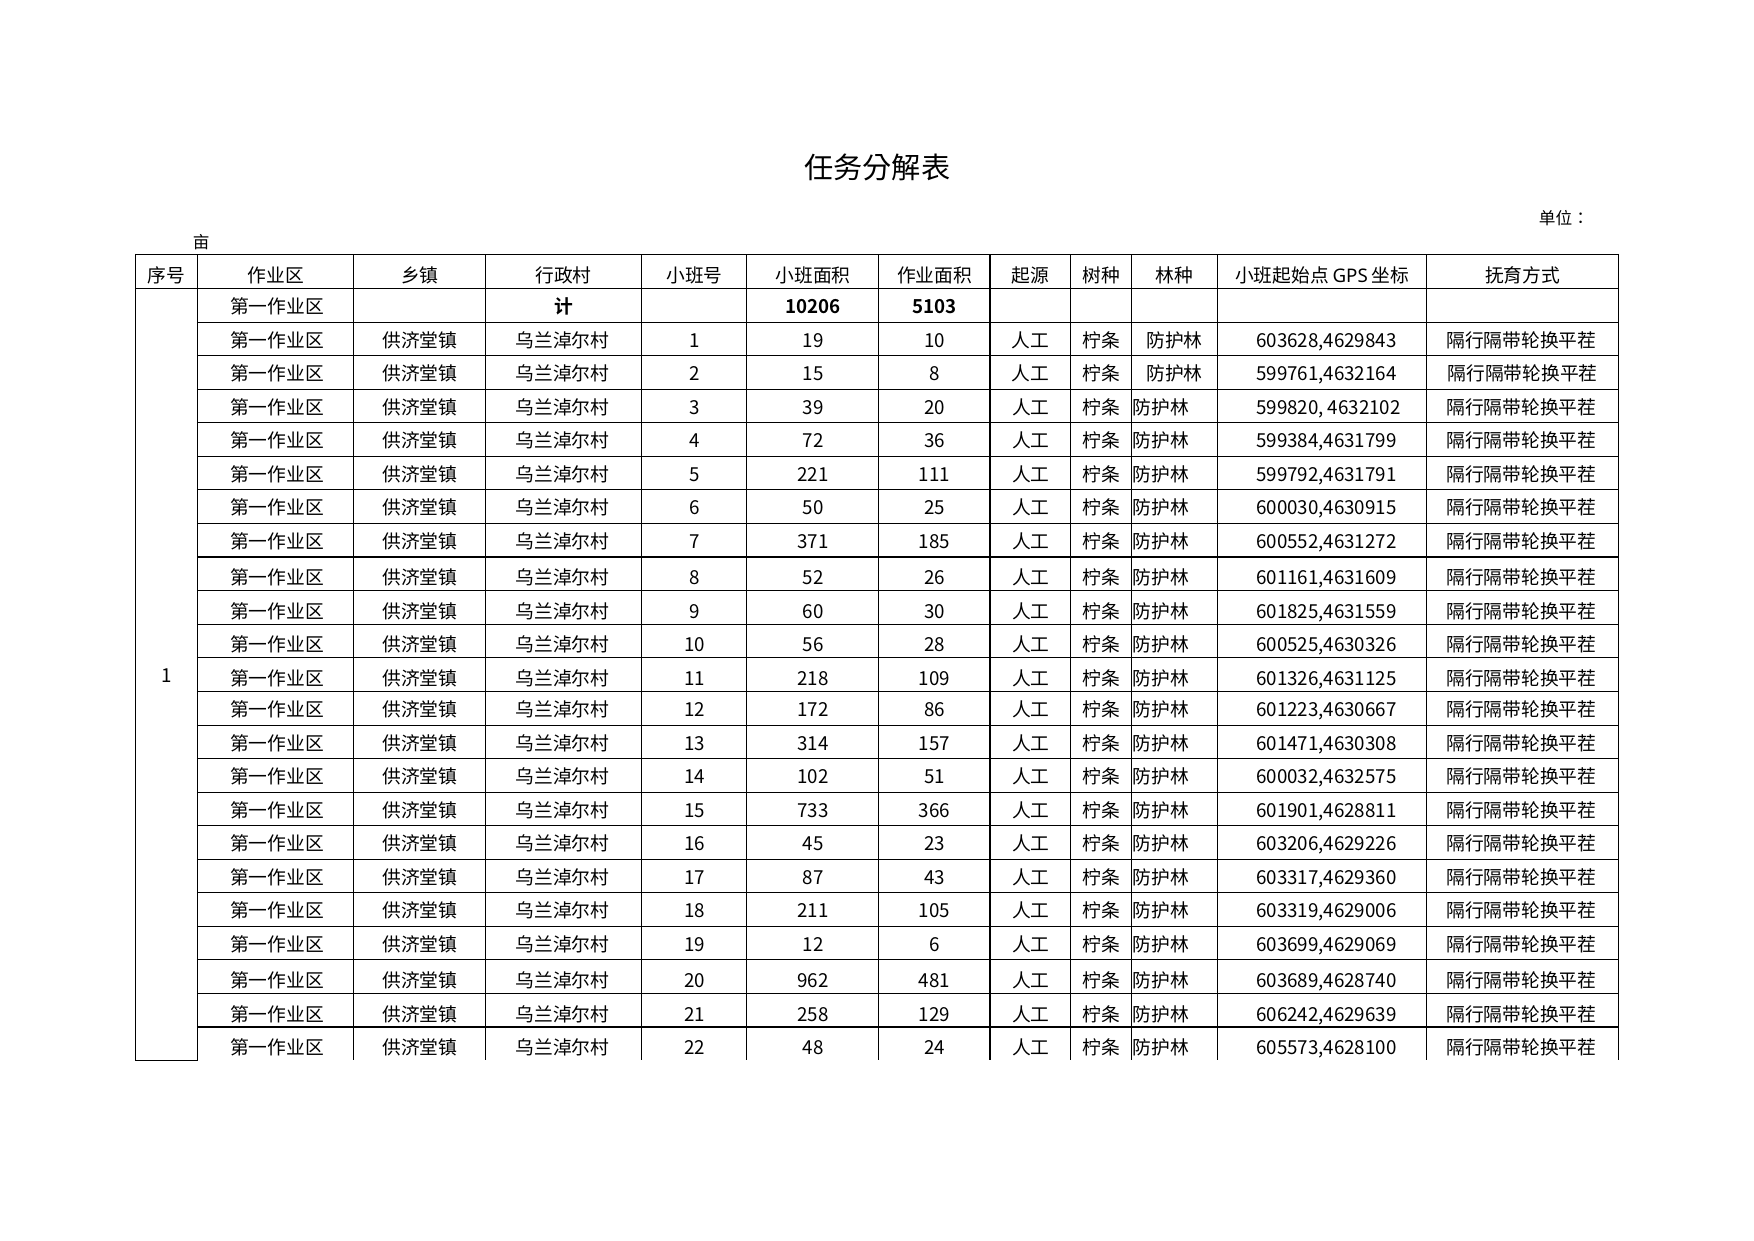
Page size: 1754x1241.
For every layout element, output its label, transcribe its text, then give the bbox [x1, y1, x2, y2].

table_cell 603317,4629360 [1218, 860, 1426, 892]
table_cell 606242,4629639 [1218, 994, 1426, 1026]
table_cell 防护林 [1132, 994, 1217, 1026]
table_cell 56 [747, 625, 878, 657]
table_cell 人工 [991, 927, 1070, 959]
table_cell 25 [879, 490, 989, 523]
table_cell 人工 [991, 692, 1070, 724]
table_cell 2 [642, 356, 746, 389]
table_cell 防护林 [1132, 457, 1217, 489]
table_cell 第一作业区 [198, 759, 353, 792]
table_cell 第一作业区 [198, 625, 353, 657]
table_cell 乌兰淖尔村 [486, 994, 641, 1026]
table_cell 8 [879, 356, 989, 389]
table_cell 600030,4630915 [1218, 490, 1426, 523]
table_cell 防护林 [1132, 625, 1217, 657]
table_cell 乌兰淖尔村 [486, 658, 641, 691]
table_cell 供济堂镇 [354, 591, 485, 623]
table_cell [1427, 289, 1618, 322]
table_cell 乌兰淖尔村 [486, 960, 641, 993]
table_cell [354, 289, 485, 322]
table_cell 第一作业区 [198, 524, 353, 556]
table_cell 17 [642, 860, 746, 892]
table_cell 乌兰淖尔村 [486, 726, 641, 758]
table_cell 258 [747, 994, 878, 1026]
table_cell 第一作业区 [198, 457, 353, 489]
table_cell 防护林 [1132, 860, 1217, 892]
table_cell 防护林 [1132, 390, 1217, 422]
table_cell 第一作业区 [198, 423, 353, 456]
table_cell 柠条 [1071, 893, 1131, 926]
table_cell 防护林 [1132, 558, 1217, 590]
table_cell 供济堂镇 [354, 826, 485, 859]
table_cell 599820, 4632102 [1218, 390, 1426, 422]
table_cell 第一作业区 [198, 289, 353, 322]
table_cell 3 [642, 390, 746, 422]
table_cell 防护林 [1132, 893, 1217, 926]
table_cell 172 [747, 692, 878, 724]
table_cell 人工 [991, 457, 1070, 489]
table_cell 人工 [991, 625, 1070, 657]
table_cell 314 [747, 726, 878, 758]
table_cell 柠条 [1071, 390, 1131, 422]
table_cell 隔行隔带轮换平茬 [1427, 423, 1618, 456]
table_cell 603206,4629226 [1218, 826, 1426, 859]
table_cell 第一作业区 [198, 960, 353, 993]
table_cell 乌兰淖尔村 [486, 1028, 641, 1060]
table_cell 供济堂镇 [354, 558, 485, 590]
table_header 乡镇 [354, 255, 485, 288]
table_cell 48 [747, 1028, 878, 1060]
table_cell 人工 [991, 390, 1070, 422]
table_cell 防护林 [1132, 793, 1217, 825]
table_cell 乌兰淖尔村 [486, 390, 641, 422]
table_cell 第一作业区 [198, 356, 353, 389]
table_cell 柠条 [1071, 793, 1131, 825]
table_header 行政村 [486, 255, 641, 288]
table_header 小班面积 [747, 255, 878, 288]
table_cell 185 [879, 524, 989, 556]
table_cell 柠条 [1071, 726, 1131, 758]
table_cell 防护林 [1132, 960, 1217, 993]
table_cell 柠条 [1071, 692, 1131, 724]
table_cell [1071, 289, 1131, 322]
table_cell 603319,4629006 [1218, 893, 1426, 926]
table_cell 防护林 [1132, 1028, 1217, 1060]
table_cell 599792,4631791 [1218, 457, 1426, 489]
table_cell 人工 [991, 994, 1070, 1026]
table_cell 柠条 [1071, 960, 1131, 993]
table_cell 乌兰淖尔村 [486, 860, 641, 892]
table_cell 人工 [991, 826, 1070, 859]
table_cell 防护林 [1132, 490, 1217, 523]
table_cell 第一作业区 [198, 893, 353, 926]
table_cell 供济堂镇 [354, 524, 485, 556]
table_cell 16 [642, 826, 746, 859]
table_cell 隔行隔带轮换平茬 [1427, 390, 1618, 422]
table_cell 30 [879, 591, 989, 623]
table_cell 12 [642, 692, 746, 724]
table_cell 乌兰淖尔村 [486, 826, 641, 859]
table_cell 乌兰淖尔村 [486, 558, 641, 590]
table_cell 供济堂镇 [354, 960, 485, 993]
table_cell 隔行隔带轮换平茬 [1427, 759, 1618, 792]
table_cell 599761,4632164 [1218, 356, 1426, 389]
table_header 抚育方式 [1427, 255, 1618, 288]
table_cell 隔行隔带轮换平茬 [1427, 323, 1618, 355]
table_cell 供济堂镇 [354, 994, 485, 1026]
table_cell 柠条 [1071, 658, 1131, 691]
table_cell 5103 [879, 289, 989, 322]
table_cell 隔行隔带轮换平茬 [1427, 558, 1618, 590]
table_cell 防护林 [1132, 524, 1217, 556]
table_cell 第一作业区 [198, 1028, 353, 1060]
table_cell 供济堂镇 [354, 759, 485, 792]
table_cell 19 [747, 323, 878, 355]
table_cell 防护林 [1132, 356, 1217, 389]
table_cell 隔行隔带轮换平茬 [1427, 625, 1618, 657]
table_cell 人工 [991, 960, 1070, 993]
table_cell 603628,4629843 [1218, 323, 1426, 355]
table_cell 第一作业区 [198, 726, 353, 758]
table_cell 供济堂镇 [354, 356, 485, 389]
table_cell 第一作业区 [198, 323, 353, 355]
table_cell 人工 [991, 490, 1070, 523]
table_cell 乌兰淖尔村 [486, 927, 641, 959]
table_cell 乌兰淖尔村 [486, 423, 641, 456]
table_cell 乌兰淖尔村 [486, 793, 641, 825]
table_cell 人工 [991, 524, 1070, 556]
table_cell 60 [747, 591, 878, 623]
table_cell 601901,4628811 [1218, 793, 1426, 825]
table_cell 乌兰淖尔村 [486, 490, 641, 523]
table_cell 50 [747, 490, 878, 523]
table_cell 防护林 [1132, 726, 1217, 758]
table_cell 防护林 [1132, 323, 1217, 355]
table_cell 603699,4629069 [1218, 927, 1426, 959]
table_cell 柠条 [1071, 323, 1131, 355]
table_cell [642, 289, 746, 322]
table_cell 人工 [991, 356, 1070, 389]
table_cell 11 [642, 658, 746, 691]
table_cell 人工 [991, 726, 1070, 758]
table_cell 人工 [991, 423, 1070, 456]
table_cell 乌兰淖尔村 [486, 356, 641, 389]
table_cell 乌兰淖尔村 [486, 625, 641, 657]
table_cell 599384,4631799 [1218, 423, 1426, 456]
table_cell 6 [642, 490, 746, 523]
subtitle 任务分解表 [160, 144, 1594, 187]
table_cell 962 [747, 960, 878, 993]
table_cell 柠条 [1071, 356, 1131, 389]
table_cell 人工 [991, 759, 1070, 792]
table_cell 供济堂镇 [354, 457, 485, 489]
table_cell 600552,4631272 [1218, 524, 1426, 556]
table_cell 供济堂镇 [354, 692, 485, 724]
table_cell 221 [747, 457, 878, 489]
table_cell 601825,4631559 [1218, 591, 1426, 623]
table_cell 第一作业区 [198, 826, 353, 859]
table_cell 人工 [991, 860, 1070, 892]
table_cell 129 [879, 994, 989, 1026]
table_cell 10 [642, 625, 746, 657]
table_cell 第一作业区 [198, 994, 353, 1026]
table_cell 柠条 [1071, 826, 1131, 859]
table_header 林种 [1132, 255, 1217, 288]
table_cell 5 [642, 457, 746, 489]
table_cell 601471,4630308 [1218, 726, 1426, 758]
table_cell 柠条 [1071, 759, 1131, 792]
table_cell 隔行隔带轮换平茬 [1427, 893, 1618, 926]
table_header 小班起始点GPS坐标 [1218, 255, 1426, 288]
table_header 序号 [136, 255, 197, 288]
table_cell 9 [642, 591, 746, 623]
table_cell 1 [642, 323, 746, 355]
table_cell 乌兰淖尔村 [486, 893, 641, 926]
table_cell 24 [879, 1028, 989, 1060]
table_cell 乌兰淖尔村 [486, 591, 641, 623]
table_cell 28 [879, 625, 989, 657]
table_cell 隔行隔带轮换平茬 [1427, 692, 1618, 724]
table_cell 第一作业区 [198, 591, 353, 623]
table_cell 10206 [747, 289, 878, 322]
table_cell 23 [879, 826, 989, 859]
table_cell 600032,4632575 [1218, 759, 1426, 792]
table_cell 18 [642, 893, 746, 926]
table_cell 36 [879, 423, 989, 456]
text 单位：亩 [193, 205, 1594, 254]
table_cell 隔行隔带轮换平茬 [1427, 860, 1618, 892]
table_cell 371 [747, 524, 878, 556]
table_cell 12 [747, 927, 878, 959]
table_cell 52 [747, 558, 878, 590]
table_cell 人工 [991, 323, 1070, 355]
table_cell 防护林 [1132, 692, 1217, 724]
table_cell 72 [747, 423, 878, 456]
table_cell 隔行隔带轮换平茬 [1427, 726, 1618, 758]
table_cell 14 [642, 759, 746, 792]
table_cell 柠条 [1071, 860, 1131, 892]
table_cell 防护林 [1132, 927, 1217, 959]
table_cell 防护林 [1132, 658, 1217, 691]
table_cell 第一作业区 [198, 390, 353, 422]
table_cell 供济堂镇 [354, 390, 485, 422]
table_cell 计 [486, 289, 641, 322]
table_cell 隔行隔带轮换平茬 [1427, 524, 1618, 556]
table_cell 733 [747, 793, 878, 825]
table_cell 102 [747, 759, 878, 792]
table_cell 6 [879, 927, 989, 959]
table_cell 防护林 [1132, 759, 1217, 792]
table_cell 柠条 [1071, 423, 1131, 456]
table_cell [991, 289, 1070, 322]
table_cell 柠条 [1071, 927, 1131, 959]
table_header 小班号 [642, 255, 746, 288]
table_cell 1 [136, 289, 197, 1060]
table_cell 供济堂镇 [354, 1028, 485, 1060]
table_header 作业面积 [879, 255, 989, 288]
table_cell [1132, 289, 1217, 322]
table_header 作业区 [198, 255, 353, 288]
table_cell 87 [747, 860, 878, 892]
table_cell 45 [747, 826, 878, 859]
table_cell 乌兰淖尔村 [486, 692, 641, 724]
table_cell 隔行隔带轮换平茬 [1427, 994, 1618, 1026]
table_cell 乌兰淖尔村 [486, 759, 641, 792]
table_cell 乌兰淖尔村 [486, 323, 641, 355]
table_cell 供济堂镇 [354, 860, 485, 892]
table_cell 15 [747, 356, 878, 389]
table_cell 111 [879, 457, 989, 489]
table_cell 第一作业区 [198, 793, 353, 825]
table_header 树种 [1071, 255, 1131, 288]
table_cell 柠条 [1071, 558, 1131, 590]
table_cell 4 [642, 423, 746, 456]
table_cell 人工 [991, 591, 1070, 623]
table_cell 605573,4628100 [1218, 1028, 1426, 1060]
table_cell 20 [879, 390, 989, 422]
table_cell 隔行隔带轮换平茬 [1427, 356, 1618, 389]
table_cell 8 [642, 558, 746, 590]
table_cell 39 [747, 390, 878, 422]
table_cell 601223,4630667 [1218, 692, 1426, 724]
table_cell 43 [879, 860, 989, 892]
table_cell 柠条 [1071, 994, 1131, 1026]
table_cell 第一作业区 [198, 558, 353, 590]
table_cell 第一作业区 [198, 692, 353, 724]
table_cell 乌兰淖尔村 [486, 457, 641, 489]
table_cell 601326,4631125 [1218, 658, 1426, 691]
table_cell 第一作业区 [198, 860, 353, 892]
table_cell 供济堂镇 [354, 726, 485, 758]
table_cell 600525,4630326 [1218, 625, 1426, 657]
table_cell 15 [642, 793, 746, 825]
table_cell 防护林 [1132, 423, 1217, 456]
table_cell 19 [642, 927, 746, 959]
table_cell 7 [642, 524, 746, 556]
table_cell 供济堂镇 [354, 625, 485, 657]
table_cell 供济堂镇 [354, 490, 485, 523]
table_cell 乌兰淖尔村 [486, 524, 641, 556]
table_cell 第一作业区 [198, 490, 353, 523]
table_cell 105 [879, 893, 989, 926]
table_cell 隔行隔带轮换平茬 [1427, 960, 1618, 993]
table_cell 隔行隔带轮换平茬 [1427, 927, 1618, 959]
table_cell [1218, 289, 1426, 322]
table_cell 603689,4628740 [1218, 960, 1426, 993]
table_cell 柠条 [1071, 490, 1131, 523]
table_cell 366 [879, 793, 989, 825]
table_cell 人工 [991, 1028, 1070, 1060]
table_cell 防护林 [1132, 591, 1217, 623]
table_cell 20 [642, 960, 746, 993]
table_cell 211 [747, 893, 878, 926]
table_cell 第一作业区 [198, 658, 353, 691]
table_cell 13 [642, 726, 746, 758]
table_cell 隔行隔带轮换平茬 [1427, 793, 1618, 825]
table_cell 人工 [991, 793, 1070, 825]
table_cell 21 [642, 994, 746, 1026]
table_cell 供济堂镇 [354, 423, 485, 456]
table_cell 481 [879, 960, 989, 993]
table_cell 86 [879, 692, 989, 724]
table_cell 人工 [991, 558, 1070, 590]
table_cell 隔行隔带轮换平茬 [1427, 591, 1618, 623]
table_cell 供济堂镇 [354, 658, 485, 691]
table_cell 人工 [991, 658, 1070, 691]
table_cell 51 [879, 759, 989, 792]
table_header 起源 [991, 255, 1070, 288]
table_cell 隔行隔带轮换平茬 [1427, 457, 1618, 489]
table_cell 157 [879, 726, 989, 758]
table_cell 防护林 [1132, 826, 1217, 859]
table_cell 第一作业区 [198, 927, 353, 959]
table_cell 供济堂镇 [354, 323, 485, 355]
table_cell 柠条 [1071, 591, 1131, 623]
table_cell 供济堂镇 [354, 893, 485, 926]
table_cell 柠条 [1071, 625, 1131, 657]
table_cell 109 [879, 658, 989, 691]
table_cell 柠条 [1071, 524, 1131, 556]
table_cell 柠条 [1071, 1028, 1131, 1060]
table_cell 隔行隔带轮换平茬 [1427, 1028, 1618, 1060]
table_cell 218 [747, 658, 878, 691]
table_cell 601161,4631609 [1218, 558, 1426, 590]
table_cell 隔行隔带轮换平茬 [1427, 490, 1618, 523]
table_cell 柠条 [1071, 457, 1131, 489]
table_cell 10 [879, 323, 989, 355]
table_cell 人工 [991, 893, 1070, 926]
table_cell 22 [642, 1028, 746, 1060]
table_cell 隔行隔带轮换平茬 [1427, 826, 1618, 859]
table_cell 26 [879, 558, 989, 590]
table_cell 供济堂镇 [354, 793, 485, 825]
table_cell 隔行隔带轮换平茬 [1427, 658, 1618, 691]
table_cell 供济堂镇 [354, 927, 485, 959]
